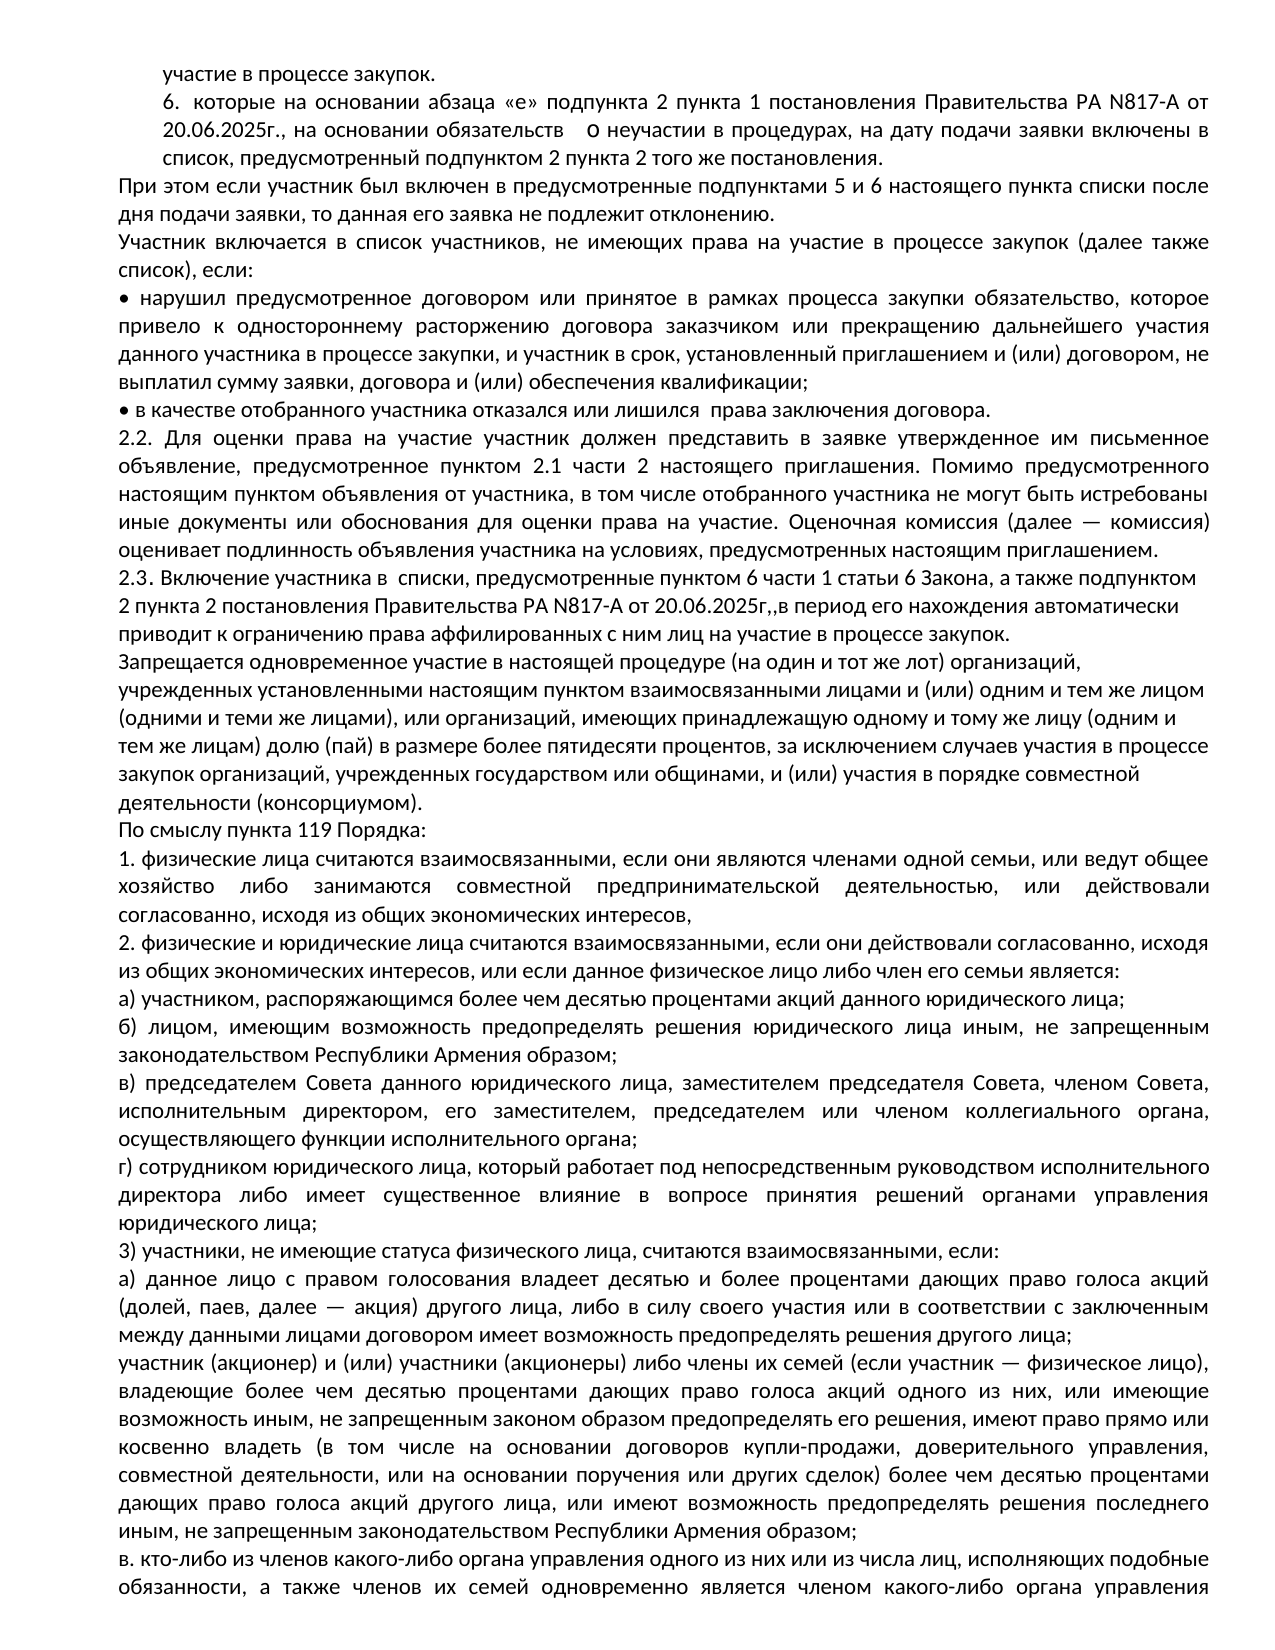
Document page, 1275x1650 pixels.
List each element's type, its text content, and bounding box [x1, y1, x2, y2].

text а) участником, распоряжающимся более чем десятью процентами акций данного юридического лица; [118, 984, 1211, 1012]
text 3) участники, не имеющие статуса физического лица, считаются взаимосвязанными, если: [118, 1236, 1211, 1264]
text Запрещается одновременное участие в настоящей процедуре (на один и тот же лот) организаций, учрежденных установленными настоящим пунктом взаимосвязанными лицами и (или) одним и тем же лицом (одними и теми же лицами), или организаций, имеющих принадлежащую одному и тому же лицу (одним и тем же лицам) долю (пай) в размере более пятидесяти процентов, за исключением случаев участия в процессе закупок организаций, учрежденных государством или общинами, и (или) участия в порядке совместной деятельности (консорциумом). [118, 647, 1211, 816]
text • нарушил предусмотренное договором или принятое в рамках процесса закупки обязательство, которое привело к одностороннему расторжению договора заказчиком или прекращению дальнейшего участия данного участника в процессе закупки, и участник в срок, установленный приглашением и (или) договором, не выплатил сумму заявки, договора и (или) обеспечения квалификации; [118, 283, 1211, 395]
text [118, 1544, 1211, 1600]
text а) данное лицо с правом голосования владеет десятью и более процентами дающих право голоса акций (долей, паев, далее — акция) другого лица, либо в силу своего участия или в соответствии с заключенным между данными лицами договором имеет возможность предопределять решения другого лица; [118, 1264, 1211, 1348]
text 1. физические лица считаются взаимосвязанными, если они являются членами одной семьи, или ведут общее хозяйство либо занимаются совместной предпринимательской деятельностью, или действовали согласованно, исходя из общих экономических интересов, [118, 844, 1211, 928]
text в) председателем Совета данного юридического лица, заместителем председателя Совета, членом Совета, исполнительным директором, его заместителем, председателем или членом коллегиального органа, осуществляющего функции исполнительного органа; [118, 1068, 1211, 1152]
text Участник включается в список участников, не имеющих права на участие в процессе закупок (далее также список), если: [118, 227, 1211, 283]
list которые на основании абзаца «е» подпункта 2 пункта 1 постановления Правительства РА N817-А от 20.06.2025г., на основании обязательств օ неучастии в процедурах, на дату подачи заявки включены в список, предусмотренный подпунктом 2 пункта 2 того же постановления. [162, 87, 1211, 171]
text участник (акционер) и (или) участники (акционеры) либо члены их семей (если участник — физическое лицо), владеющие более чем десятью процентами дающих право голоса акций одного из них, или имеющие возможность иным, не запрещенным законом образом предопределять его решения, имеют право прямо или косвенно владеть (в том числе на основании договоров купли-продажи, доверительного управления, совместной деятельности, или на основании поручения или других сделок) более чем десятью процентами дающих право голоса акций другого лица, или имеют возможность предопределять решения последнего иным, не запрещенным законодательством Республики Армения образом; [118, 1348, 1211, 1544]
text При этом если участник был включен в предусмотренные подпунктами 5 и 6 настоящего пункта списки после дня подачи заявки, то данная его заявка не подлежит отклонению. [118, 171, 1211, 227]
text г) сотрудником юридического лица, который работает под непосредственным руководством исполнительного директора либо имеет существенное влияние в вопросе принятия решений органами управления юридического лица; [118, 1152, 1211, 1236]
text б) лицом, имеющим возможность предопределять решения юридического лица иным, не запрещенным законодательством Республики Армения образом; [118, 1012, 1211, 1068]
text • в качестве отобранного участника отказался или лишился права заключения договора. [118, 395, 1211, 423]
text По смыслу пункта 119 Порядка: [118, 816, 1211, 844]
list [162, 59, 1211, 87]
text 2.3․ Включение участника в списки, предусмотренные пунктом 6 части 1 статьи 6 Закона, а также подпунктом 2 пункта 2 постановления Правительства РА N817-А от 20.06.2025г,,в период его нахождения автоматически приводит к ограничению права аффилированных с ним лиц на участие в процессе закупок. [118, 563, 1211, 647]
text 2. физические и юридические лица считаются взаимосвязанными, если они действовали согласованно, исходя из общих экономических интересов, или если данное физическое лицо либо член его семьи является: [118, 928, 1211, 984]
text 2.2. Для оценки права на участие участник должен представить в заявке утвержденное им письменное объявление, предусмотренное пунктом 2.1 части 2 настоящего приглашения. Помимо предусмотренного настоящим пунктом объявления от участника, в том числе отобранного участника не могут быть истребованы иные документы или обоснования для оценки права на участие. Оценочная комиссия (далее — комиссия) оценивает подлинность объявления участника на условиях, предусмотренных настоящим приглашением. [118, 423, 1211, 563]
